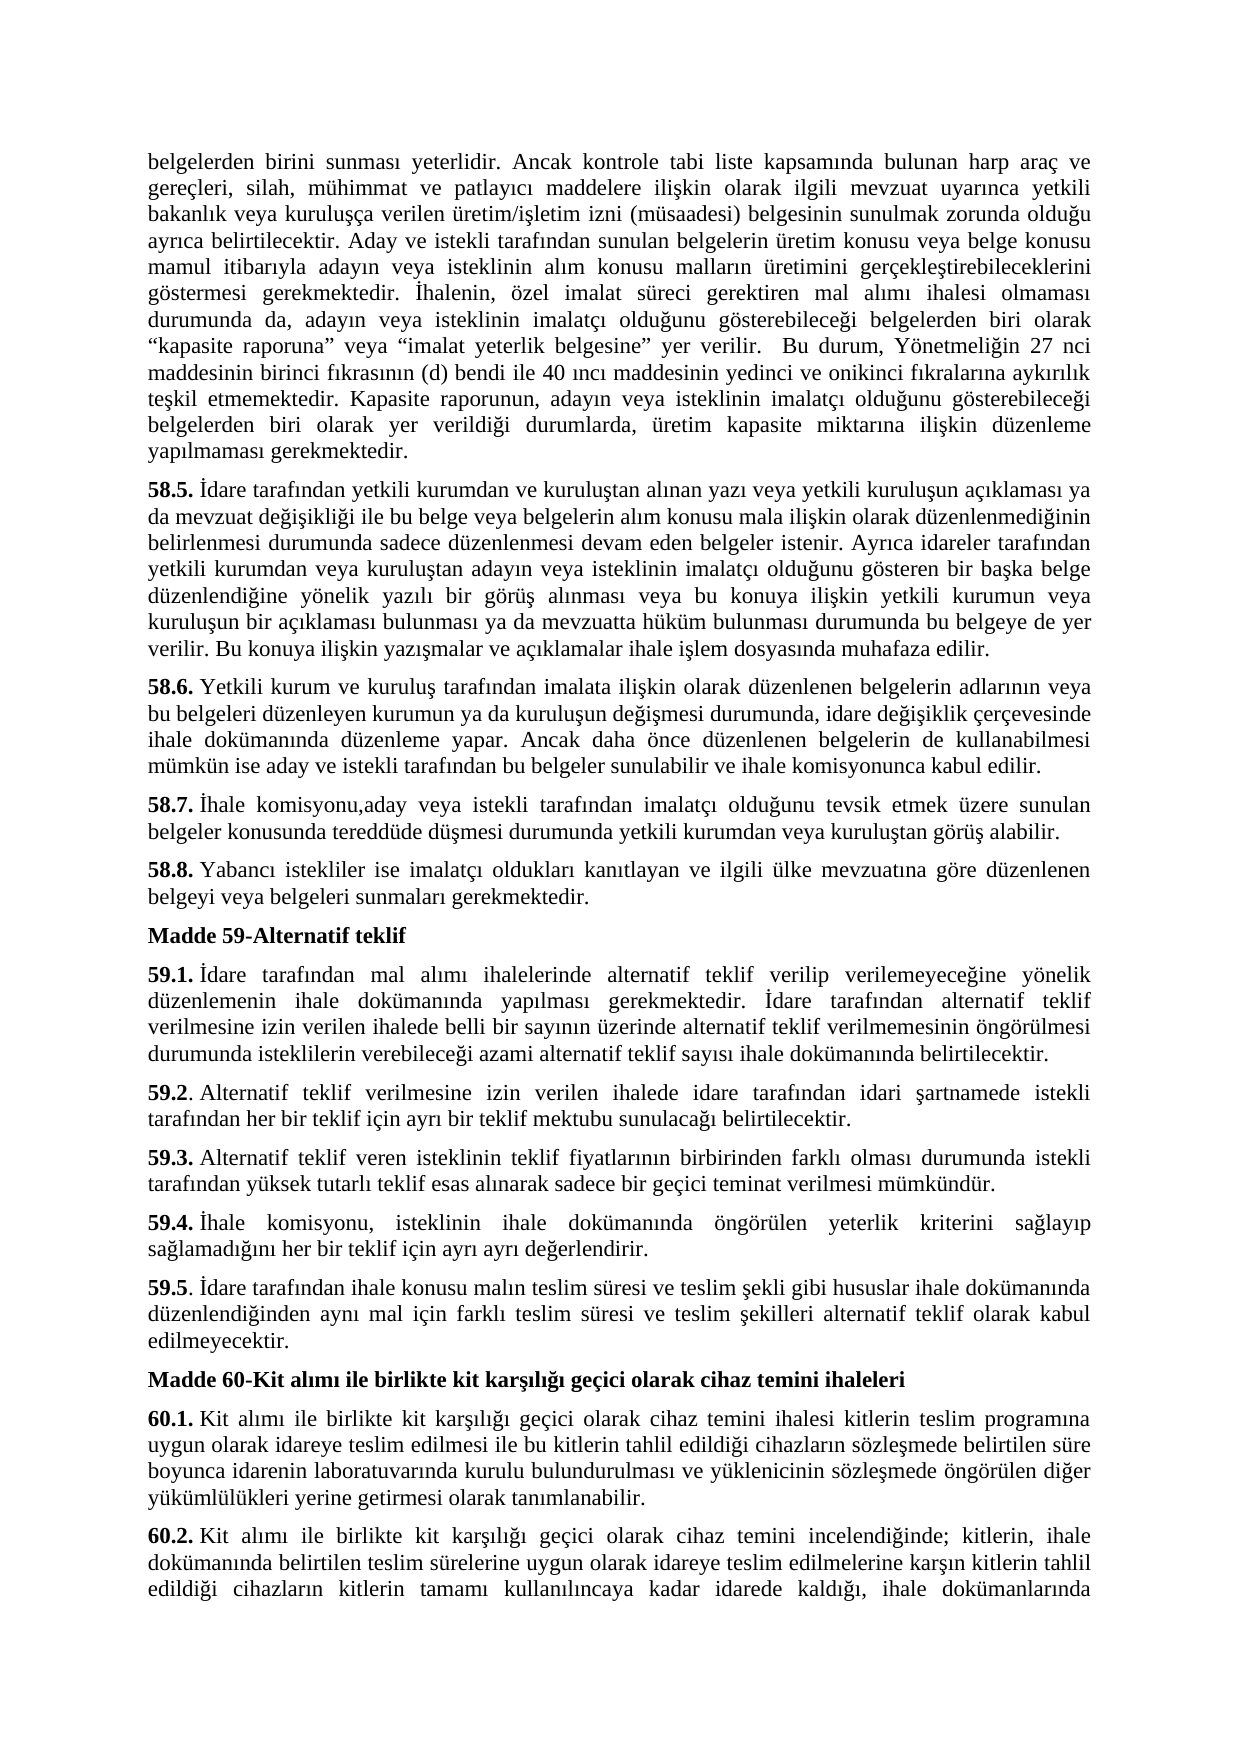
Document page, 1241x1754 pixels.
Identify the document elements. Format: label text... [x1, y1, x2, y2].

text 58.8. Yabancı istekliler ise imalatçı oldukları kanıtlayan ve ilgili ülke mevzuatına göre düzenlenen belgeyi veya belgeleri sunmaları gerekmektedir. [148, 857, 1092, 909]
text 59.3. Alternatif teklif veren isteklinin teklif fiyatlarının birbirinden farklı olması durumunda istekli tarafından yüksek tutarlı teklif esas alınarak sadece bir geçici teminat verilmesi mümkündür. [148, 1144, 1092, 1196]
text Madde 59-Alternatif teklif [148, 922, 1092, 948]
text 58.7. İhale komisyonu,aday veya istekli tarafından imalatçı olduğunu tevsik etmek üzere sunulan belgeler konusunda tereddüde düşmesi durumunda yetkili kurumdan veya kuruluştan görüş alabilir. [148, 791, 1092, 844]
text 58.5. İdare tarafından yetkili kurumdan ve kuruluştan alınan yazı veya yetkili kuruluşun açıklaması ya da mevzuat değişikliği ile bu belge veya belgelerin alım konusu mala ilişkin olarak düzenlenmediğinin belirlenmesi durumunda sadece düzenlenmesi devam eden belgeler istenir. Ayrıca idareler tarafından yetkili kurumdan veya kuruluştan adayın veya isteklinin imalatçı olduğunu gösteren bir başka belge düzenlendiğine yönelik yazılı bir görüş alınması veya bu konuya ilişkin yetkili kurumun veya kuruluşun bir açıklaması bulunması ya da mevzuatta hüküm bulunması durumunda bu belgeye de yer verilir. Bu konuya ilişkin yazışmalar ve açıklamalar ihale işlem dosyasında muhafaza edilir. [148, 476, 1092, 661]
text 60.1. Kit alımı ile birlikte kit karşılığı geçici olarak cihaz temini ihalesi kitlerin teslim programına uygun olarak idareye teslim edilmesi ile bu kitlerin tahlil edildiği cihazların sözleşmede belirtilen süre boyunca idarenin laboratuvarında kurulu bulundurulması ve yüklenicinin sözleşmede öngörülen diğer yükümlülükleri yerine getirmesi olarak tanımlanabilir. [148, 1404, 1092, 1510]
text 59.1. İdare tarafından mal alımı ihalelerinde alternatif teklif verilip verilemeyeceğine yönelik düzenlemenin ihale dokümanında yapılması gerekmektedir. İdare tarafından alternatif teklif verilmesine izin verilen ihalede belli bir sayının üzerinde alternatif teklif verilmemesinin öngörülmesi durumunda isteklilerin verebileceği azami alternatif teklif sayısı ihale dokümanında belirtilecektir. [148, 961, 1092, 1066]
text 59.5. İdare tarafından ihale konusu malın teslim süresi ve teslim şekli gibi hususlar ihale dokümanında düzenlendiğinden aynı mal için farklı teslim süresi ve teslim şekilleri alternatif teklif olarak kabul edilmeyecektir. [148, 1274, 1092, 1353]
text Madde 60-Kit alımı ile birlikte kit karşılığı geçici olarak cihaz temini ihaleleri [148, 1366, 1092, 1392]
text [148, 148, 1092, 464]
text 59.2. Alternatif teklif verilmesine izin verilen ihalede idare tarafından idari şartnamede istekli tarafından her bir teklif için ayrı bir teklif mektubu sunulacağı belirtilecektir. [148, 1078, 1092, 1131]
text 59.4. İhale komisyonu, isteklinin ihale dokümanında öngörülen yeterlik kriterini sağlayıp sağlamadığını her bir teklif için ayrı ayrı değerlendirir. [148, 1209, 1092, 1262]
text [148, 1522, 1092, 1602]
text 58.6. Yetkili kurum ve kuruluş tarafından imalata ilişkin olarak düzenlenen belgelerin adlarının veya bu belgeleri düzenleyen kurumun ya da kuruluşun değişmesi durumunda, idare değişiklik çerçevesinde ihale dokümanında düzenleme yapar. Ancak daha önce düzenlenen belgelerin de kullanabilmesi mümkün ise aday ve istekli tarafından bu belgeler sunulabilir ve ihale komisyonunca kabul edilir. [148, 673, 1092, 779]
